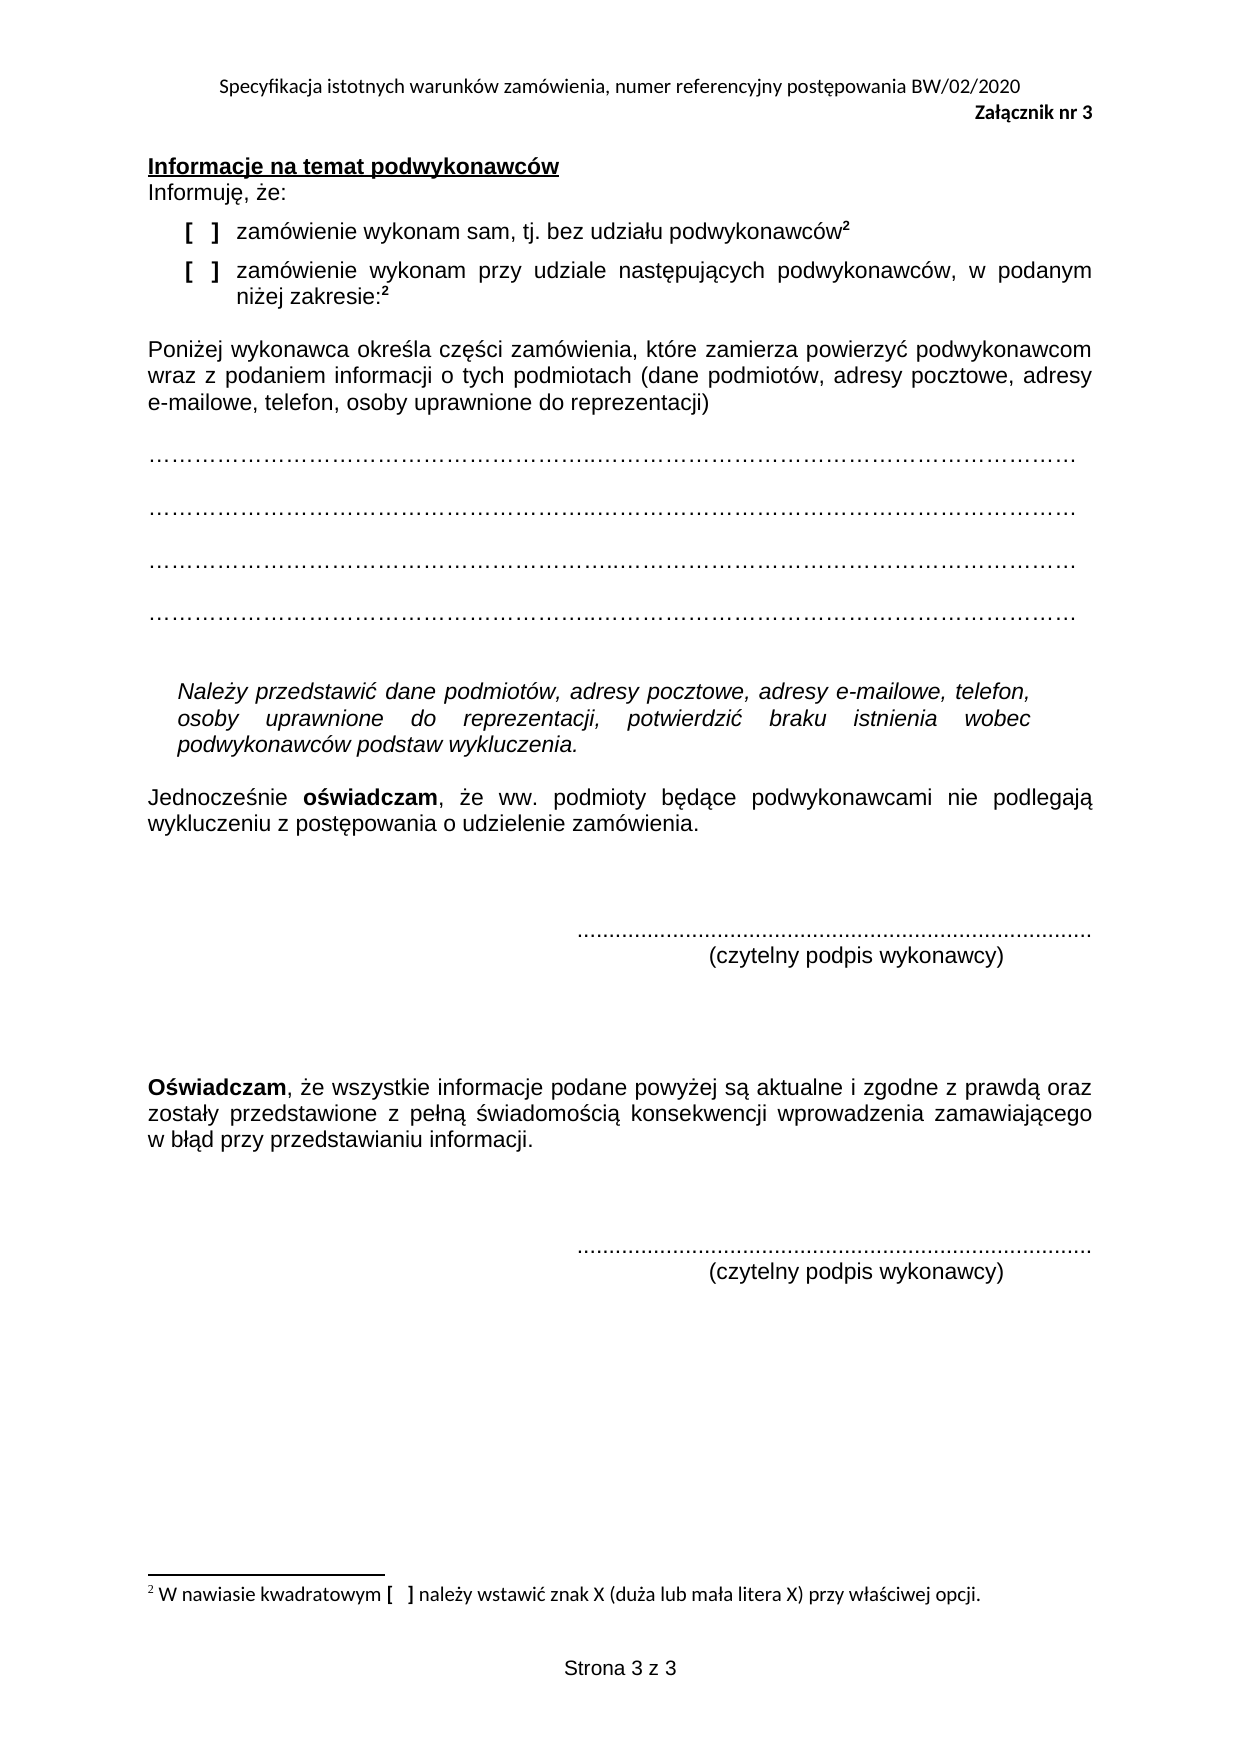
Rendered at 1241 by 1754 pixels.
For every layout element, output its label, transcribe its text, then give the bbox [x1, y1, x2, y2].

text Jednocześnie oświadczam, że ww. podmioty będące podwykonawcami nie podlegają wykluczeniu z postępowania o udzielenie zamówienia. [148, 784, 1093, 836]
text Poniżej wykonawca określa części zamówienia, które zamierza powierzyć podwykonawcom wraz z podaniem informacji o tych podmiotach (dane podmiotów, adresy pocztowe, adresy e-mailowe, telefon, osoby uprawnione do reprezentacji) [148, 336, 1093, 415]
text ................................................................................. [148, 1232, 1093, 1258]
text (czytelny podpis wykonawcy) [620, 942, 1093, 968]
text [ ] zamówienie wykonam przy udziale następujących podwykonawców, w podanym niżej zakresie:2 [185, 257, 1093, 309]
text [ ] zamówienie wykonam sam, tj. bez udziału podwykonawców [185, 218, 1093, 244]
text ……………………………………………………..…………………………………………………… [148, 547, 1093, 573]
text Oświadczam, że wszystkie informacje podane powyżej są aktualne i zgodne z prawdą oraz zostały przedstawione z pełną świadomością konsekwencji wprowadzenia zamawiającego w błąd przy przedstawianiu informacji. [148, 1074, 1093, 1153]
text …………………………………………………..……………………………………………………… [148, 599, 1093, 626]
text Należy przedstawić dane podmiotów, adresy pocztowe, adresy e-mailowe, telefon, osoby uprawnione do reprezentacji, potwierdzić braku istnienia wobec podwykonawców podstaw wykluczenia. [177, 678, 1033, 757]
text Informuję, że: [148, 179, 1093, 205]
text (czytelny podpis wykonawcy) [620, 1258, 1093, 1284]
text Informacje na temat podwykonawców [148, 153, 1093, 179]
text …………………………………………………..……………………………………………………… [148, 494, 1093, 520]
text ................................................................................. [148, 916, 1093, 942]
text …………………………………………………..……………………………………………………… [148, 441, 1093, 467]
